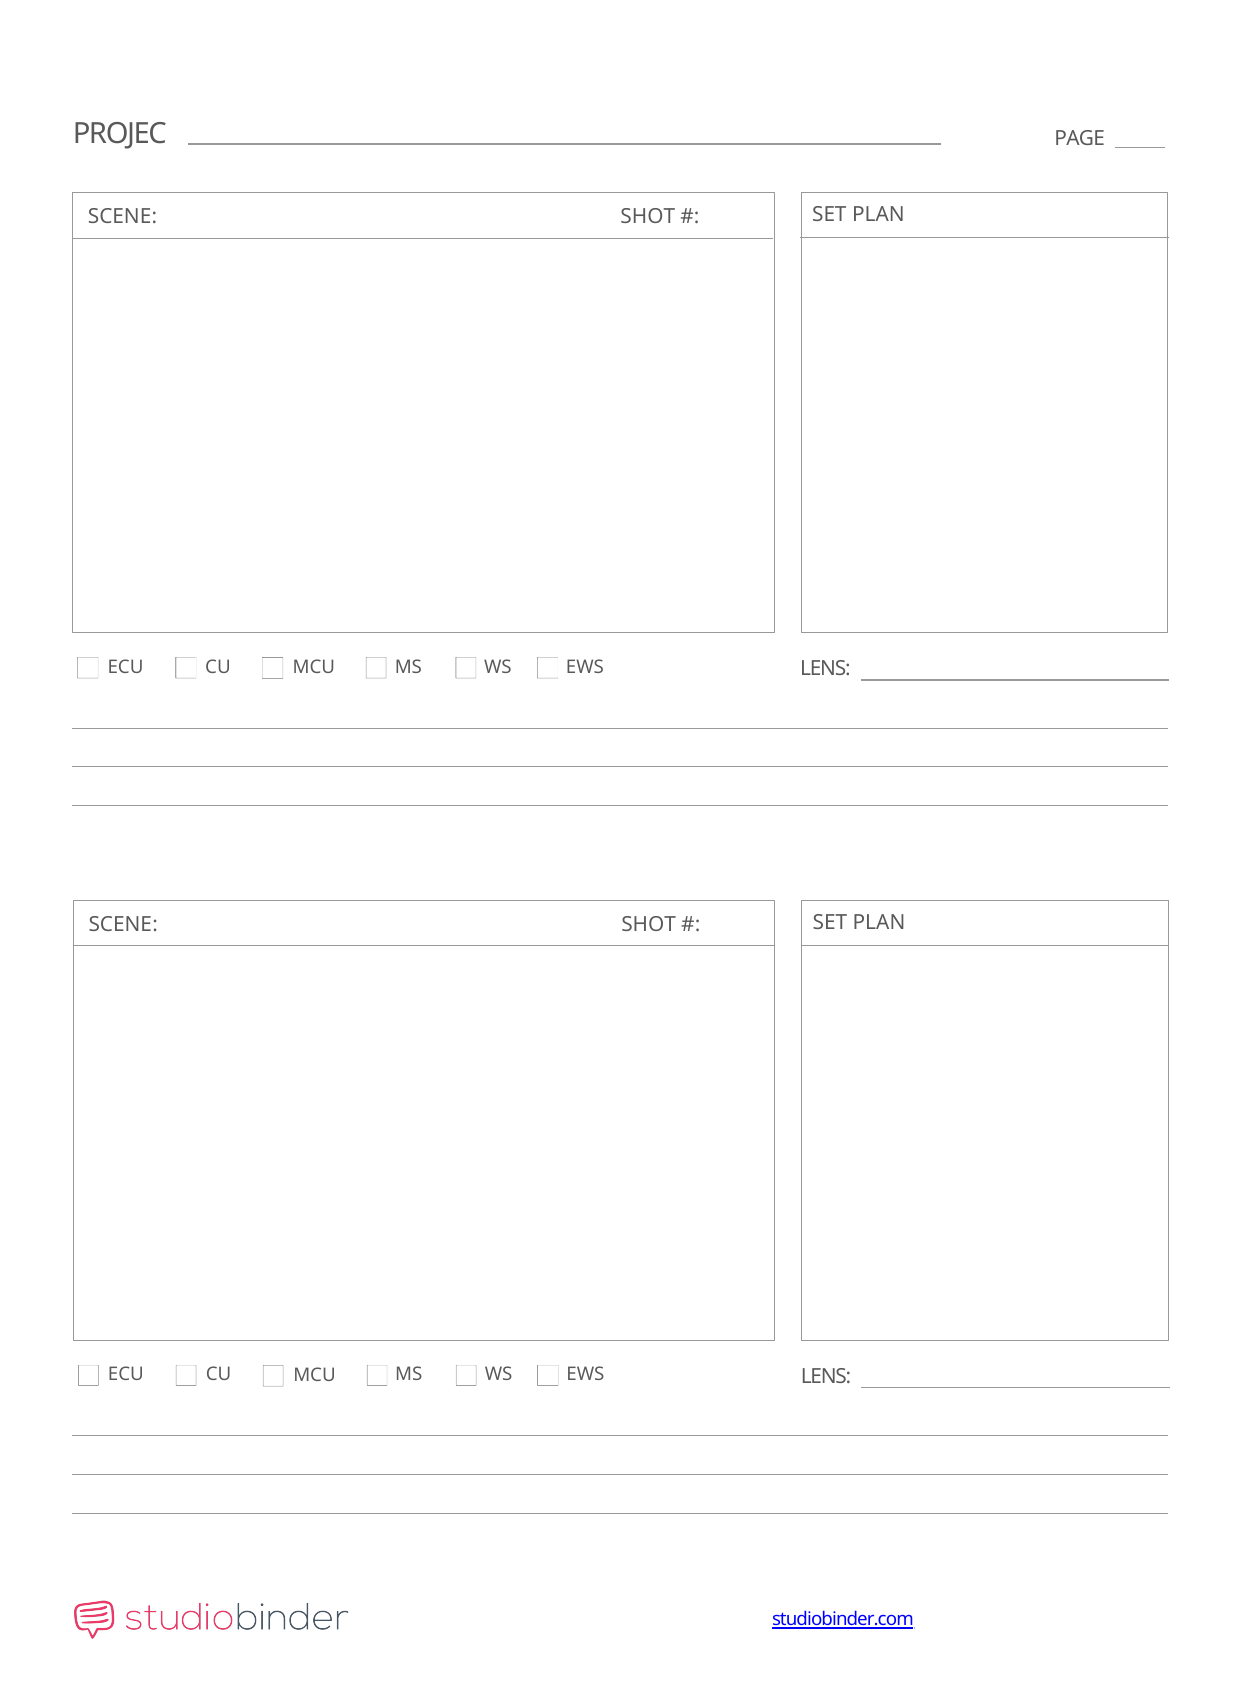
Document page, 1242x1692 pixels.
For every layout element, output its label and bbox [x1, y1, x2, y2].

picture [365, 657, 387, 679]
picture [455, 1365, 477, 1386]
picture [262, 657, 284, 679]
picture [455, 657, 477, 679]
picture [536, 657, 558, 679]
picture [73, 1600, 349, 1639]
picture [537, 1365, 559, 1386]
picture [262, 1365, 284, 1387]
picture [366, 1365, 388, 1386]
picture [77, 657, 99, 679]
picture [175, 1365, 197, 1386]
picture [175, 657, 197, 679]
picture [77, 1365, 99, 1386]
